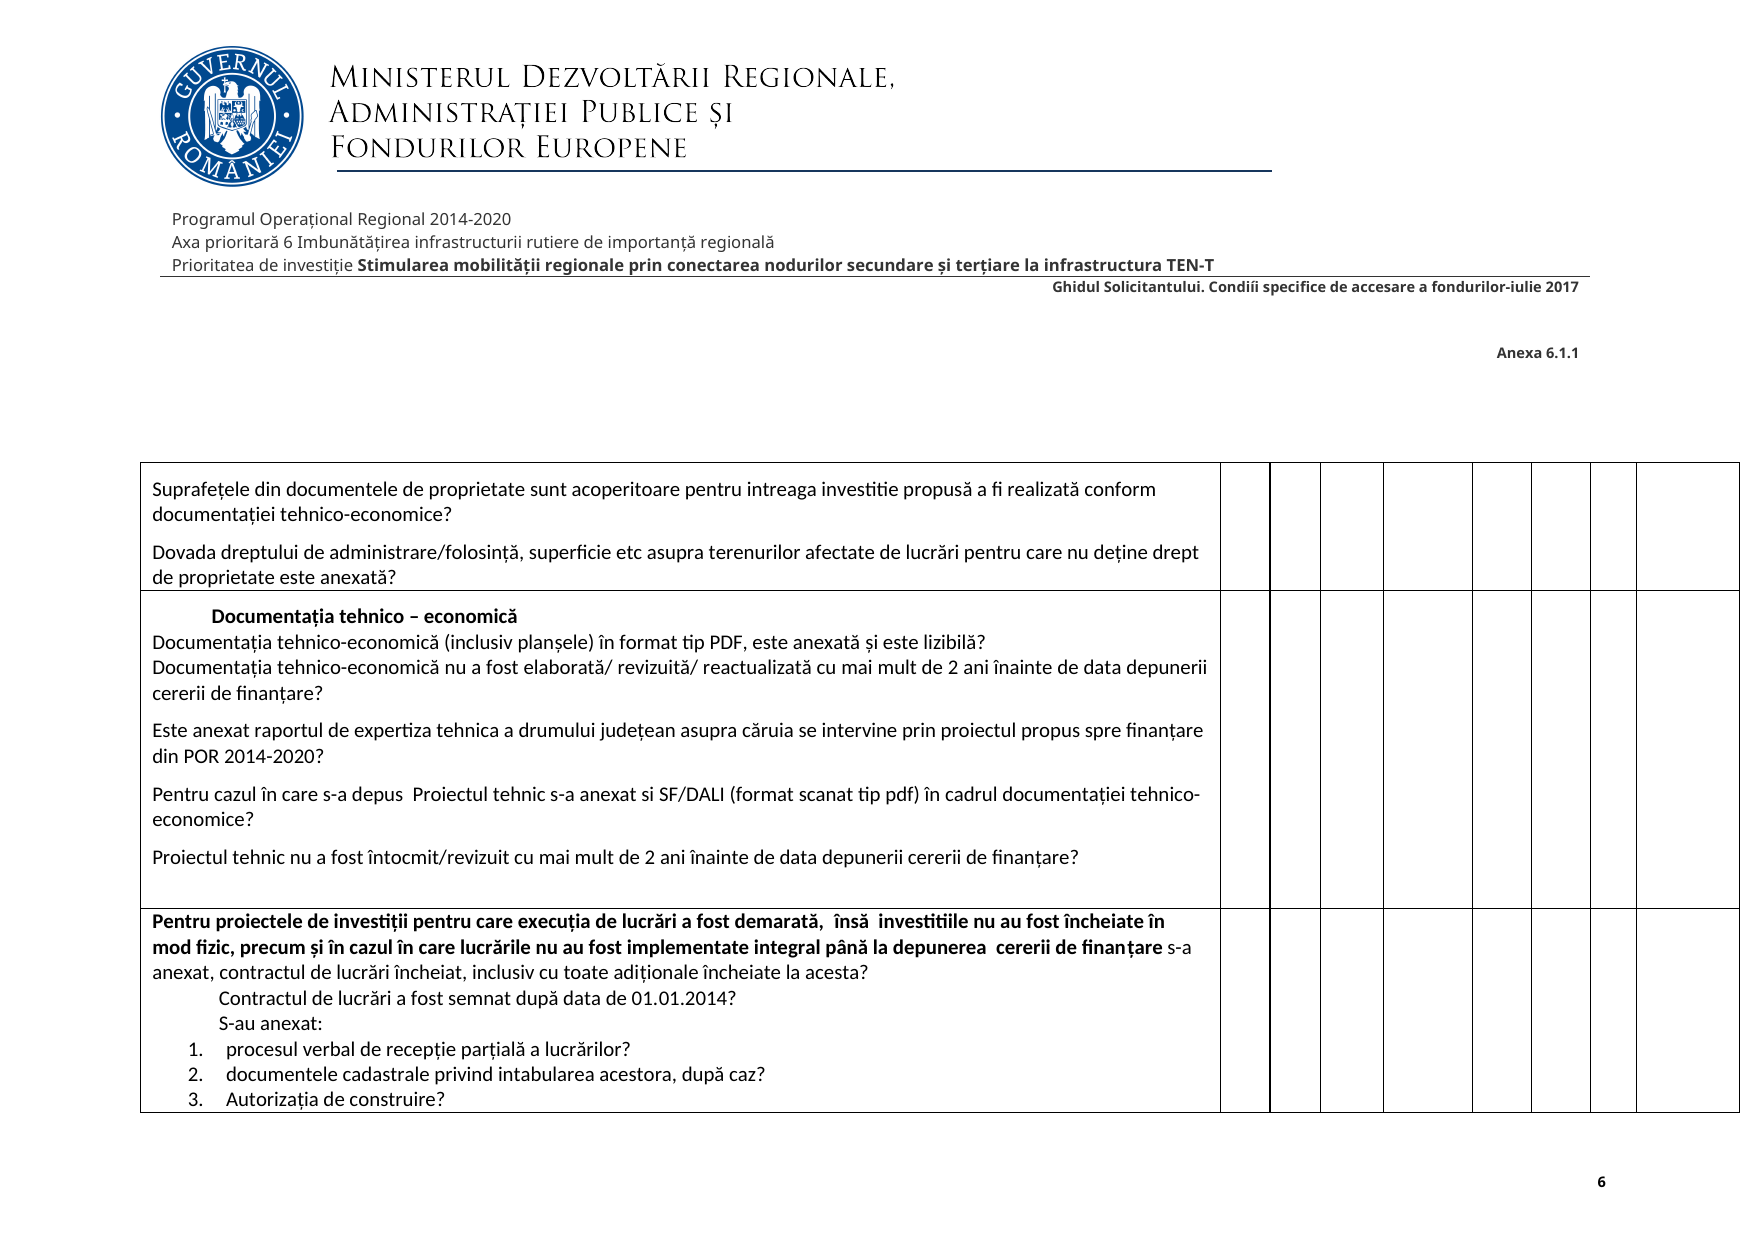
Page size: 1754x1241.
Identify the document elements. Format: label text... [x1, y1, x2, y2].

table_cell [1532, 591, 1590, 908]
table_cell [1591, 463, 1636, 590]
table_cell Suprafețele din documentele de proprietate sunt acoperitoare pentru intreaga investitie propusă a fi realizată conform documentației tehnico-economice? Dovada dreptului de administrare/folosință, superficie etc asupra terenurilor afectate de lucrări pentru care nu deține drept de proprietate este anexată? [141, 463, 1220, 590]
table_cell [1321, 463, 1383, 590]
table_cell [1321, 909, 1383, 1112]
picture [159, 44, 905, 188]
table_cell [1384, 909, 1472, 1112]
table_cell [1271, 591, 1320, 908]
table_cell [1384, 591, 1472, 908]
table_cell [1221, 909, 1269, 1112]
table_cell [1637, 591, 1739, 908]
table_cell [1637, 909, 1739, 1112]
table_cell [1473, 909, 1531, 1112]
table_cell [1384, 463, 1472, 590]
table_cell [1473, 591, 1531, 908]
table_cell [1591, 591, 1636, 908]
table_cell [1221, 591, 1269, 908]
table_cell [1637, 463, 1739, 590]
table_cell [1321, 591, 1383, 908]
table_cell [1532, 463, 1590, 590]
table_cell [1532, 909, 1590, 1112]
table_cell [1473, 463, 1531, 590]
table_cell [1591, 909, 1636, 1112]
table_cell Documentația tehnico – economică Documentaţia tehnico-economică (inclusiv planșele) în format tip PDF, este anexată și este lizibilă? Documentaţia tehnico-economică nu a fost elaborată/ revizuită/ reactualizată cu mai mult de 2 ani înainte de data depunerii cererii de finanţare? Este anexat raportul de expertiza tehnica a drumului județean asupra căruia se intervine prin proiectul propus spre finanțare din POR 2014-2020? Pentru cazul în care s-a depus Proiectul tehnic s-a anexat si SF/DALI (format scanat tip pdf) în cadrul documentației tehnico-economice? Proiectul tehnic nu a fost întocmit/revizuit cu mai mult de 2 ani înainte de data depunerii cererii de finanțare? [141, 591, 1220, 908]
table_cell [1271, 463, 1320, 590]
table_cell Pentru proiectele de investiţii pentru care execuţia de lucrări a fost demarată, însă investitiile nu au fost încheiate în mod fizic, precum și în cazul în care lucrările nu au fost implementate integral până la depunerea cererii de finanțare s-a anexat, contractul de lucrări încheiat, inclusiv cu toate adiţionale încheiate la acesta? Contractul de lucrări a fost semnat după data de 01.01.2014? S-au anexat: procesul verbal de recepţie parţială a lucrărilor? documentele cadastrale privind intabularea acestora, după caz? Autorizaţia de construire? Devizele generale detaliate ale: lucrărilor executate şi platite, lucrarilor executate şi neplătite, lucrărilor rămase de executat? Raportul privind stadiul fizic al investitiei (Model I- Ghidul solicitantului -Condiții generale)? Raportul și devizele sunt asumate de către reprezentantul legal al socitantului, de către dirigintele de şantier şi de către constructor? Proiectul tehnic? [141, 909, 1220, 1112]
table_cell [1221, 463, 1269, 590]
table_cell [1271, 909, 1320, 1112]
